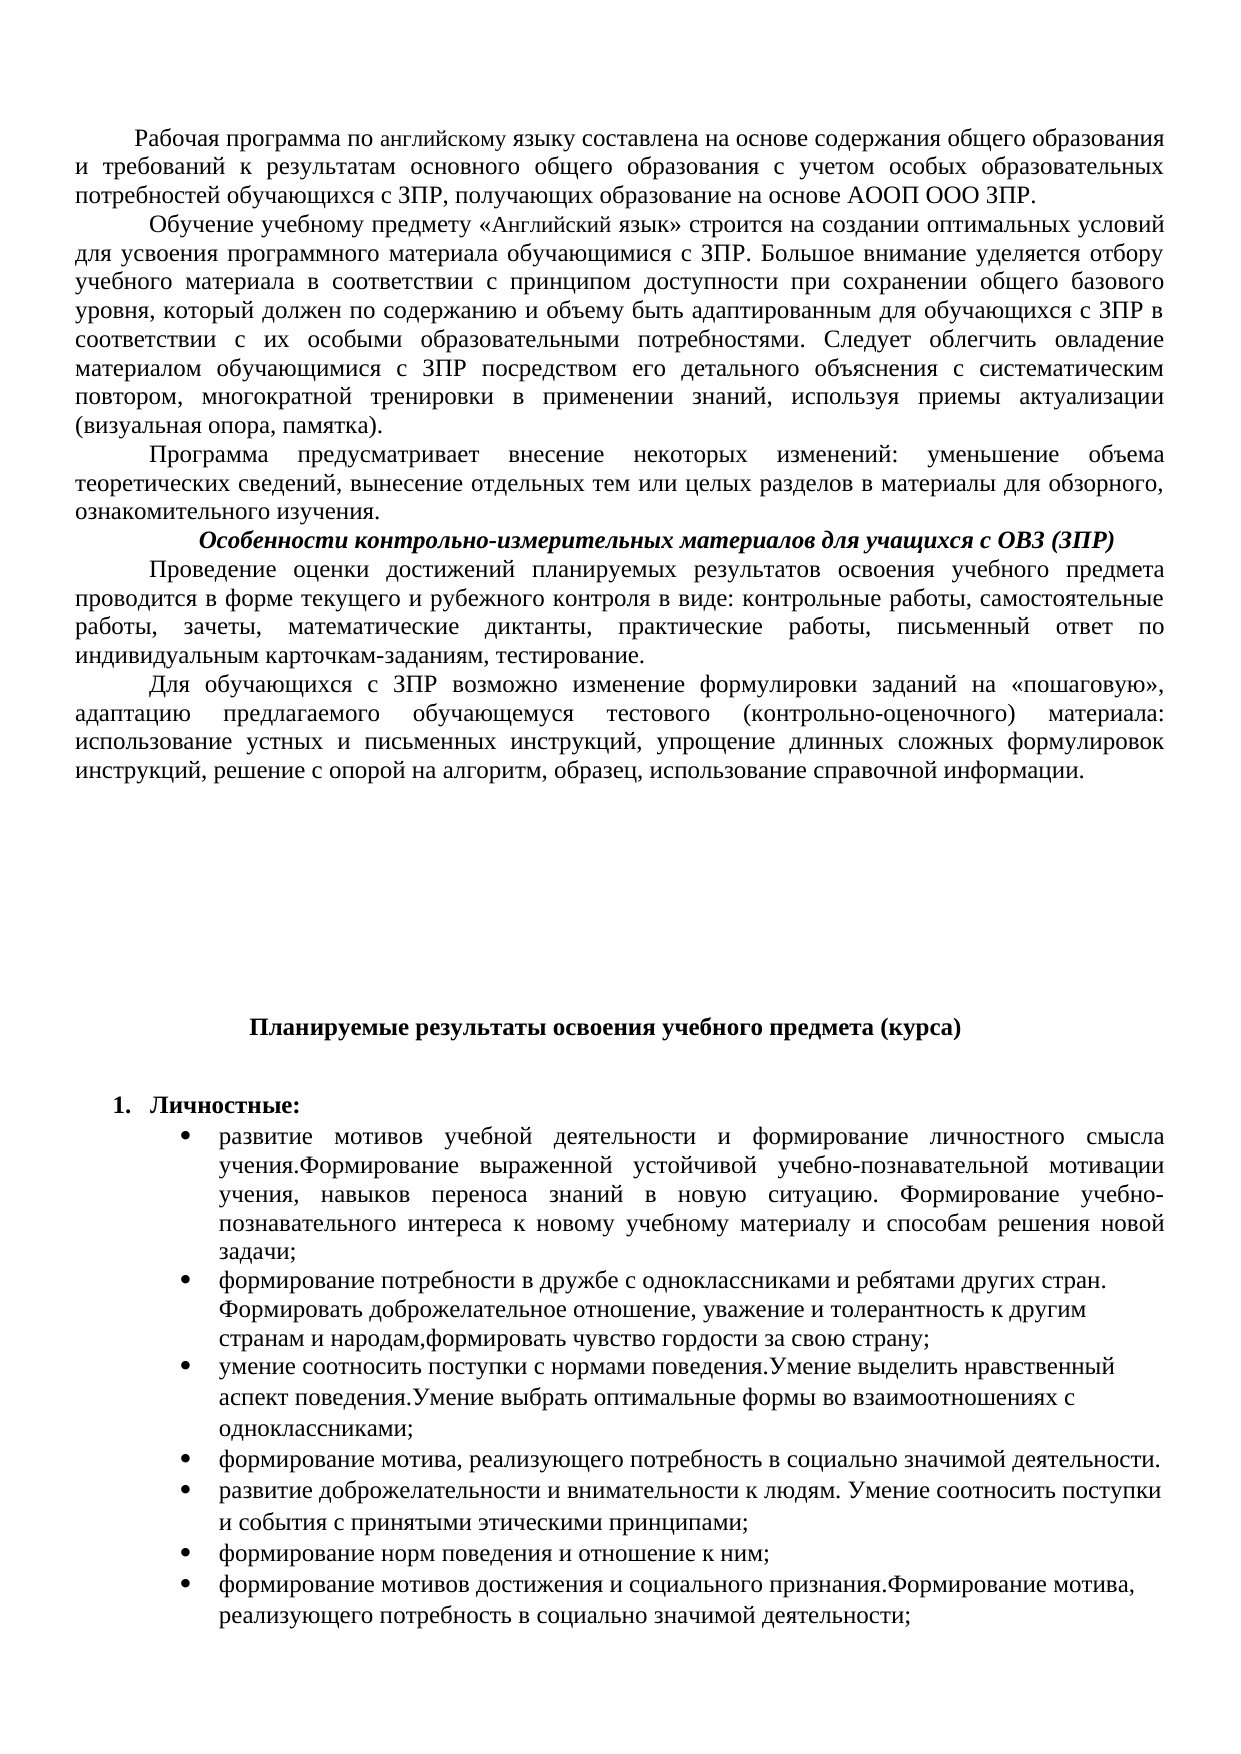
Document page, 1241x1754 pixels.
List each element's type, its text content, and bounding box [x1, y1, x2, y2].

text Рабочая программа по английскому языку составлена на основе содержания общего образования и требований к результатам основного общего образования с учетом особых образовательных потребностей обучающихся с ЗПР, получающих образование на основе АООП ООО ЗПР. [75, 123, 1165, 209]
list развитие мотивов учебной деятельности и формирование личностного смысла учения.Формирование выраженной устойчивой учебно-познавательной мотивации учения, навыков переноса знаний в новую ситуацию. Формирование учебно-познавательного интереса к новому учебному материалу и способам решения новой задачи; [181, 1121, 1165, 1265]
list формирование норм поведения и отношение к ним; [181, 1538, 1165, 1566]
text Особенности контрольно-измерительных материалов для учащихся с ОВЗ (ЗПР) [75, 525, 1165, 554]
list формирование потребности в дружбе с одноклассниками и ребятами других стран. [181, 1265, 1165, 1294]
list умение соотносить поступки с нормами поведения.Умение выделить нравственный аспект поведения.Умение выбрать оптимальные формы во взаимоотношениях с одноклассниками; [181, 1351, 1165, 1442]
list формирование мотива, реализующего потребность в социально значимой деятельности. [181, 1444, 1165, 1473]
text Планируемые результаты освоения учебного предмета (курса) [75, 1012, 1136, 1040]
list Формировать доброжелательное отношение, уважение и толерантность к другим странам и народам,формировать чувство гордости за свою страну; [219, 1294, 1165, 1351]
text Обучение учебному предмету «Английский язык» строится на создании оптимальных условий для усвоения программного материала обучающимися с ЗПР. Большое внимание уделяется отбору учебного материала в соответствии с принципом доступности при сохранении общего базового уровня, который должен по содержанию и объему быть адаптированным для обучающихся с ЗПР в соответствии с их особыми образовательными потребностями. Следует облегчить овладение материалом обучающимися с ЗПР посредством его детального объяснения с систематическим повтором, многократной тренировки в применении знаний, используя приемы актуализации (визуальная опора, памятка). [75, 209, 1165, 439]
text Программа предусматривает внесение некоторых изменений: уменьшение объема теоретических сведений, вынесение отдельных тем или целых разделов в материалы для обзорного, ознакомительного изучения. [75, 439, 1165, 525]
list формирование мотивов достижения и социального признания.Формирование мотива, реализующего потребность в социально значимой деятельности; [181, 1569, 1165, 1628]
list Личностные: [112, 1090, 1165, 1119]
text Проведение оценки достижений планируемых результатов освоения учебного предмета проводится в форме текущего и рубежного контроля в виде: контрольные работы, самостоятельные работы, зачеты, математические диктанты, практические работы, письменный ответ по индивидуальным карточкам-заданиям, тестирование. [75, 554, 1165, 669]
list развитие доброжелательности и внимательности к людям. Умение соотносить поступки и события с принятыми этическими принципами; [181, 1476, 1165, 1535]
text Для обучающихся с ЗПР возможно изменение формулировки заданий на «пошаговую», адаптацию предлагаемого обучающемуся тестового (контрольно-оценочного) материала: использование устных и письменных инструкций, упрощение длинных сложных формулировок инструкций, решение с опорой на алгоритм, образец, использование справочной информации. [75, 669, 1165, 784]
